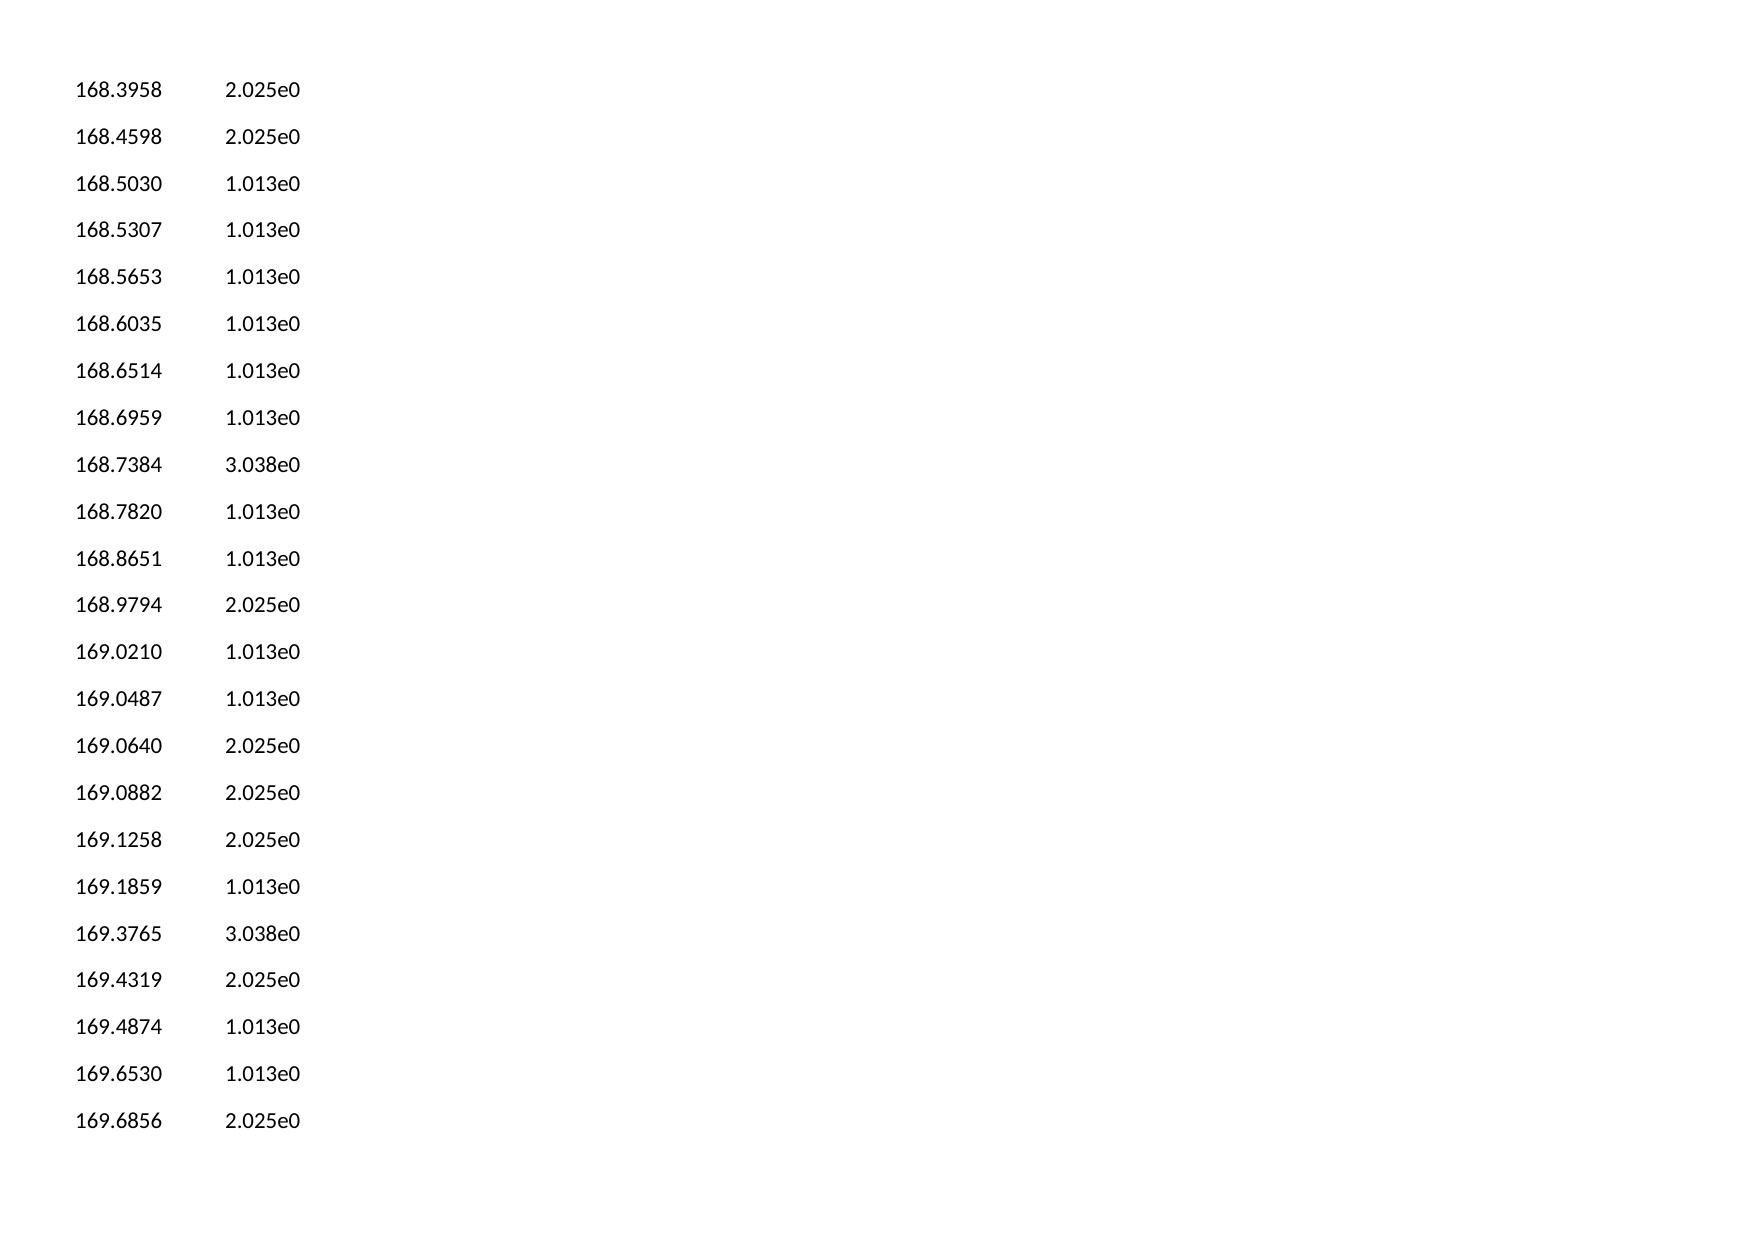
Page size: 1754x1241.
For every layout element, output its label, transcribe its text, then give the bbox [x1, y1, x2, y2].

text 168.5030 1.013e0 [75, 169, 1679, 197]
text 168.7820 1.013e0 [75, 497, 1679, 525]
text 168.3958 2.025e0 [75, 75, 1679, 103]
text 168.5307 1.013e0 [75, 216, 1679, 244]
text 169.4319 2.025e0 [75, 966, 1679, 994]
text 169.0487 1.013e0 [75, 684, 1679, 712]
text 168.6959 1.013e0 [75, 403, 1679, 431]
text 169.6856 2.025e0 [75, 1106, 1679, 1134]
text 169.0210 1.013e0 [75, 637, 1679, 666]
text 169.0882 2.025e0 [75, 778, 1679, 806]
text 168.8651 1.013e0 [75, 544, 1679, 572]
text 168.9794 2.025e0 [75, 591, 1679, 619]
text 168.4598 2.025e0 [75, 122, 1679, 150]
text 169.1859 1.013e0 [75, 872, 1679, 900]
text 169.4874 1.013e0 [75, 1012, 1679, 1041]
text 169.6530 1.013e0 [75, 1059, 1679, 1087]
text 169.3765 3.038e0 [75, 919, 1679, 947]
text 168.5653 1.013e0 [75, 262, 1679, 291]
text 169.0640 2.025e0 [75, 731, 1679, 759]
text 169.1258 2.025e0 [75, 825, 1679, 853]
text 168.6035 1.013e0 [75, 309, 1679, 337]
text 168.6514 1.013e0 [75, 356, 1679, 384]
text 168.7384 3.038e0 [75, 450, 1679, 478]
